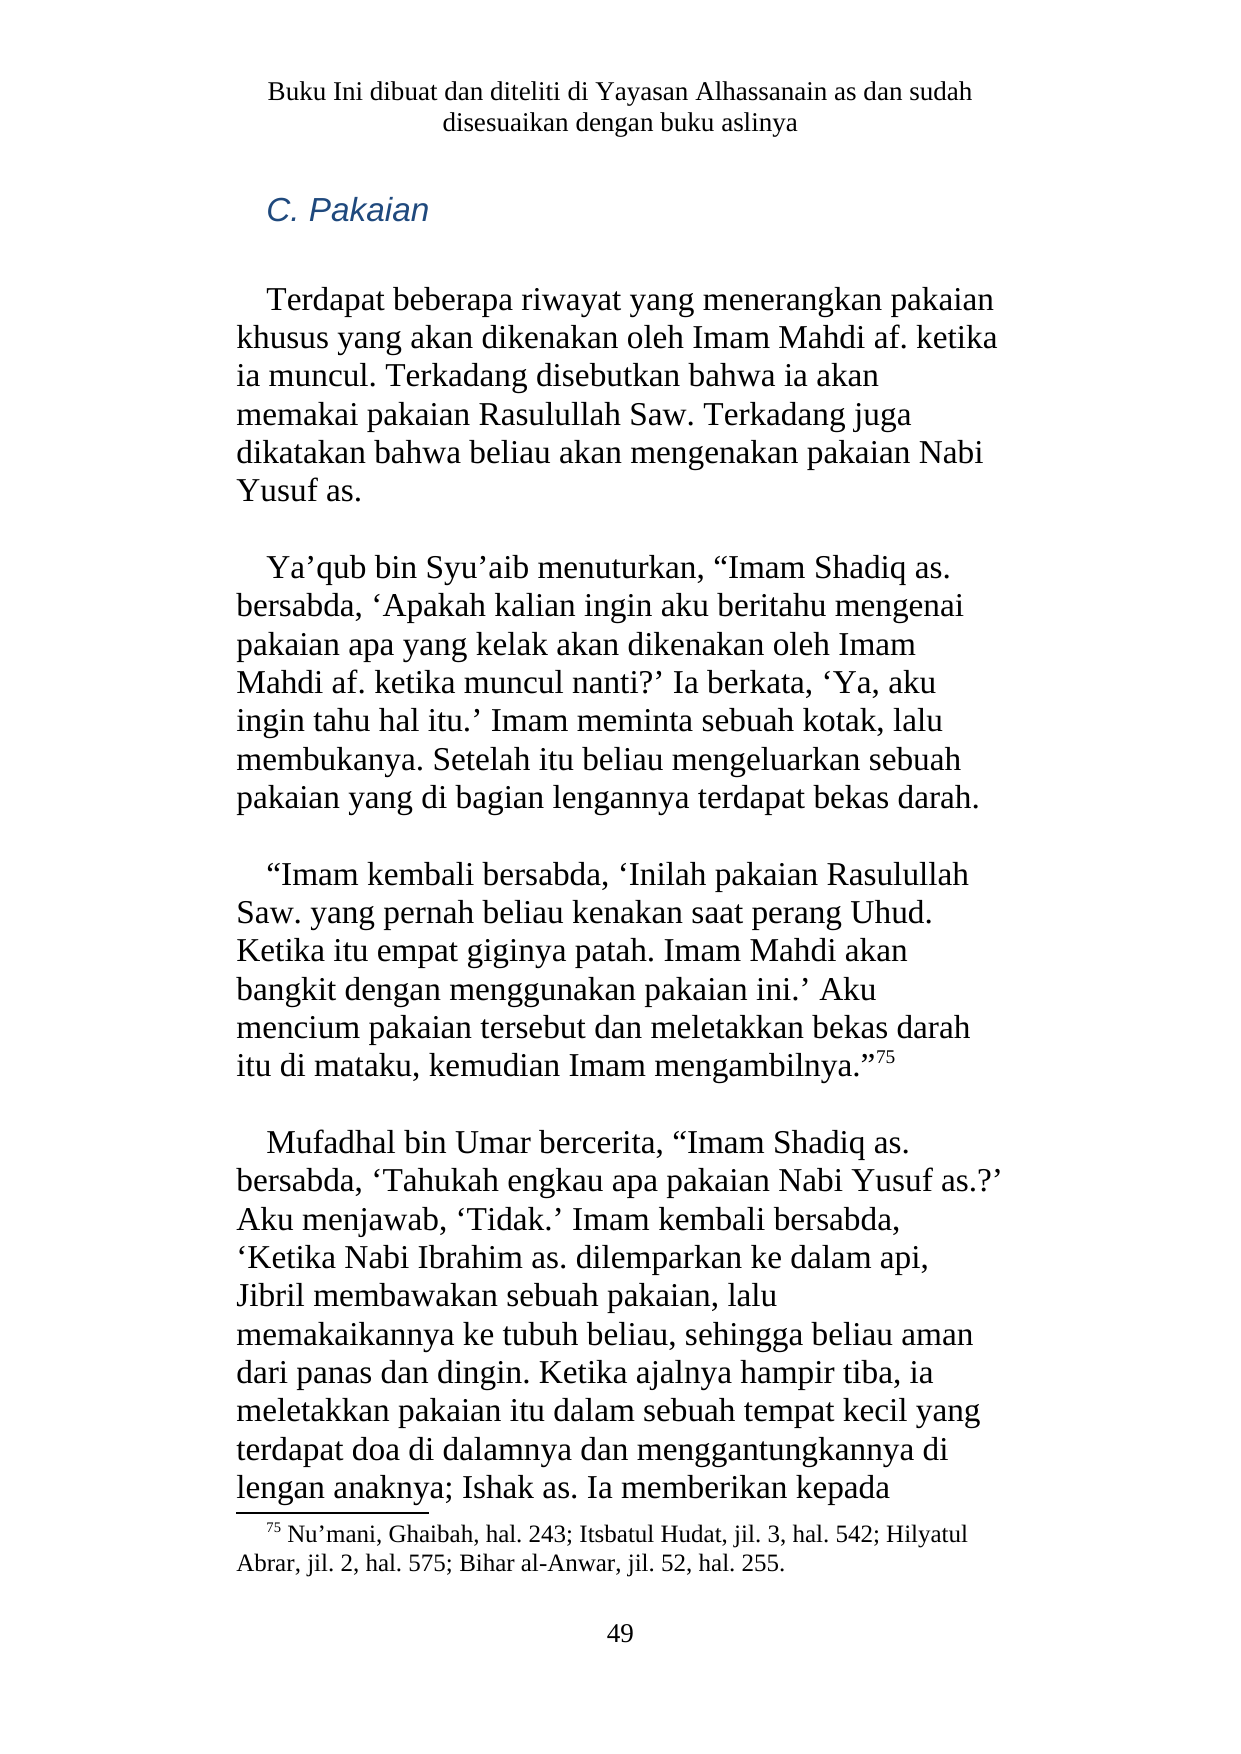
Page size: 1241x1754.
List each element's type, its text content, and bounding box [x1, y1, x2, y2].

text Terdapat beberapa riwayat yang menerangkan pakaian khusus yang akan dikenakan oleh Imam Mahdi af. ketika ia muncul. Terkadang disebutkan bahwa ia akan memakai pakaian Rasulullah Saw. Terkadang juga dikatakan bahwa beliau akan mengenakan pakaian Nabi Yusuf as. [236, 279, 1004, 509]
text Ya’qub bin Syu’aib menuturkan, “Imam Shadiq as. bersabda, ‘Apakah kalian ingin aku beritahu mengenai pakaian apa yang kelak akan dikenakan oleh Imam Mahdi af. ketika muncul nanti?’ Ia berkata, ‘Ya, aku ingin tahu hal itu.’ Imam meminta sebuah kotak, lalu membukanya. Setelah itu beliau mengeluarkan sebuah pakaian yang di bagian lengannya terdapat bekas darah. [236, 547, 1004, 816]
text “Imam kembali bersabda, ‘Inilah pakaian Rasulullah Saw. yang pernah beliau kenakan saat perang Uhud. Ketika itu empat giginya patah. Imam Mahdi akan bangkit dengan menggunakan pakaian ini.’ Aku mencium pakaian tersebut dan meletakkan bekas darah itu di mataku, kemudian Imam mengambilnya.” [236, 854, 1004, 1084]
subtitle C. Pakaian [236, 190, 1004, 228]
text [236, 1122, 1004, 1506]
